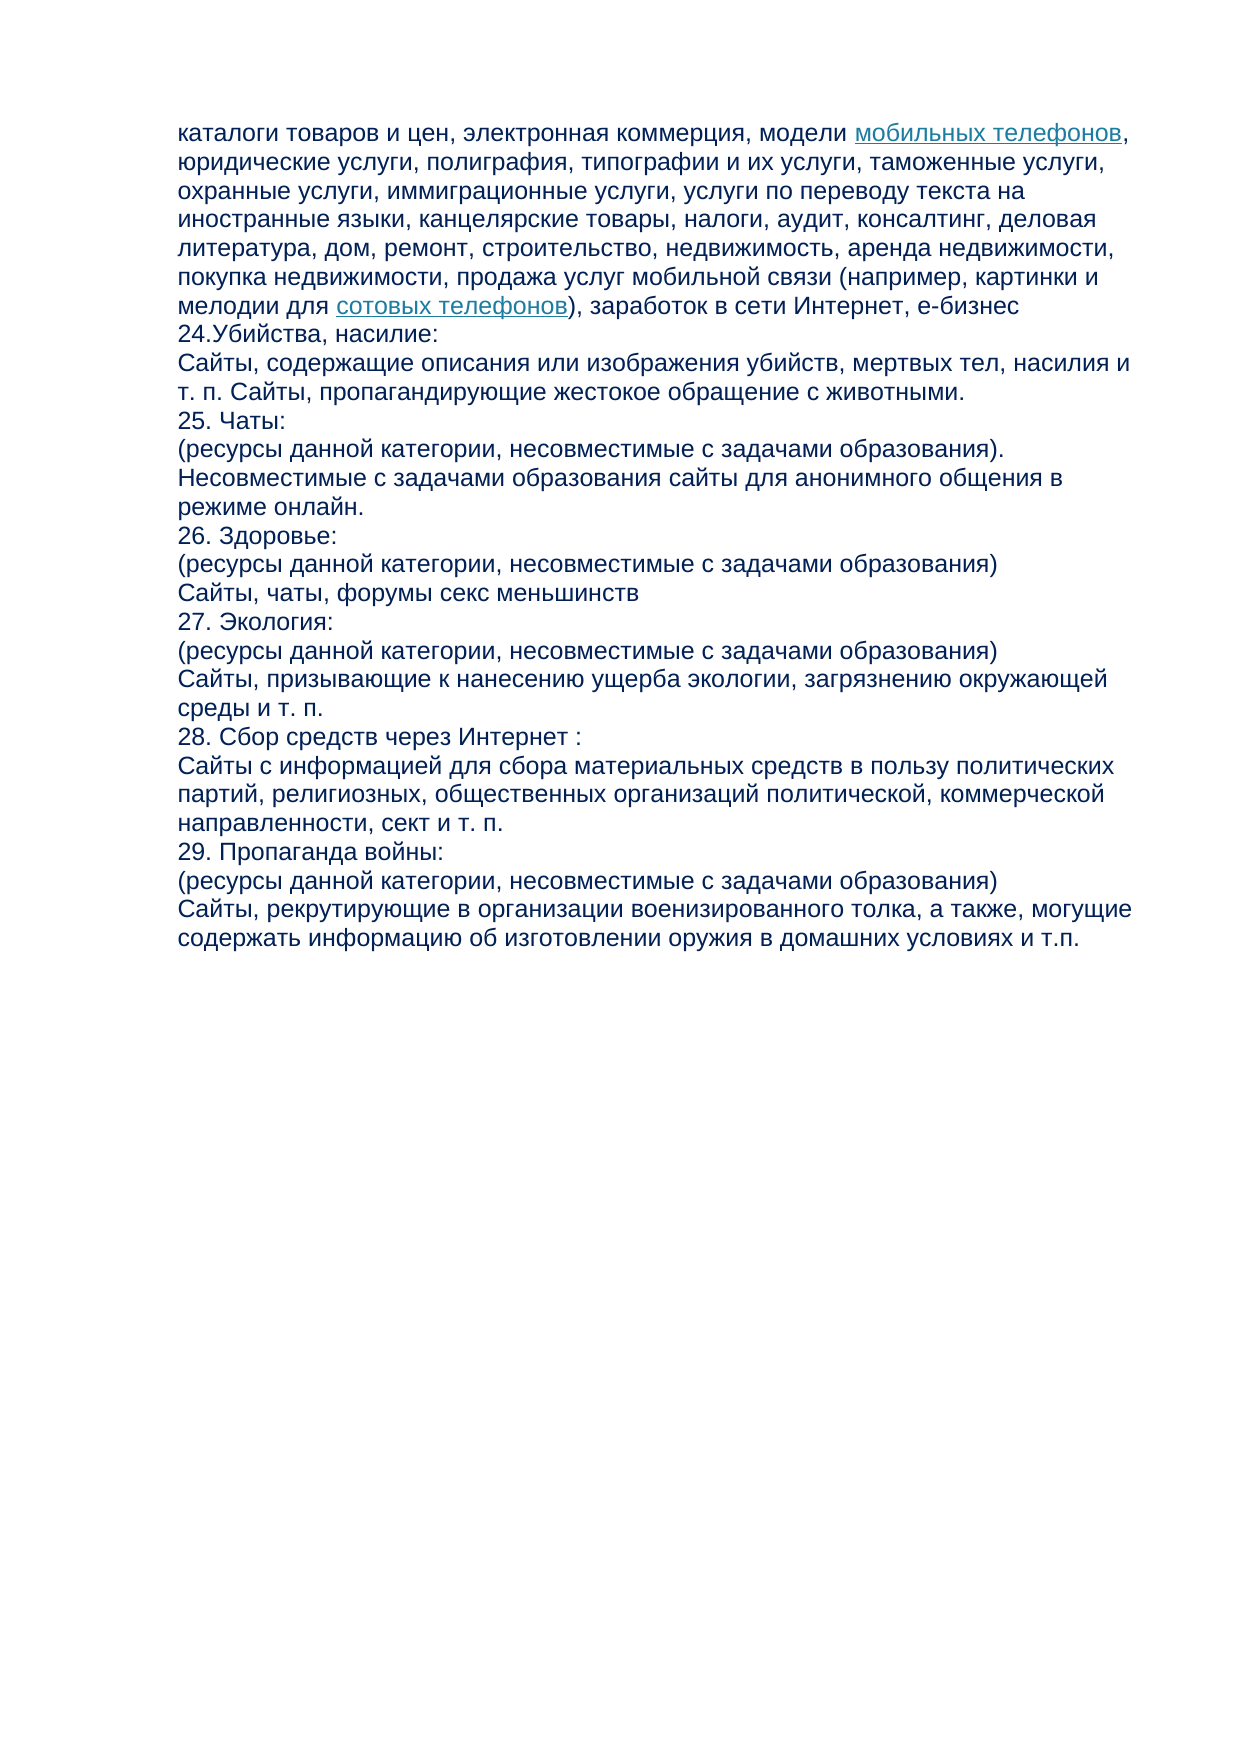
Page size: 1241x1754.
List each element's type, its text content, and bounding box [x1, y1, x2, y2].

text 24.Убийства, насилие: Сайты, содержащие описания или изображения убийств, мертвых тел, насилия и т. п. Сайты, пропагандирующие жестокое обращение с животными. [177, 319, 1152, 406]
text 25. Чаты: (ресурсы данной категории, несовместимые с задачами образования). Несовместимые с задачами образования сайты для анонимного общения в режиме онлайн. [177, 406, 1152, 521]
text 29. Пропаганда войны: (ресурсы данной категории, несовместимые с задачами образования) Сайты, рекрутирующие в организации военизированного толка, а также, могущие содержать информацию об изготовлении оружия в домашних условиях и т.п. [177, 837, 1152, 952]
text 28. Сбор средств через Интернет : Сайты с информацией для сбора материальных средств в пользу политических партий, религиозных, общественных организаций политической, коммерческой направленности, сект и т. п. [177, 722, 1152, 837]
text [177, 118, 1152, 319]
text 26. Здоровье: (ресурсы данной категории, несовместимые с задачами образования) Сайты, чаты, форумы секс меньшинств [177, 521, 1152, 607]
text 27. Экология: (ресурсы данной категории, несовместимые с задачами образования) Сайты, призывающие к нанесению ущерба экологии, загрязнению окружающей среды и т. п. [177, 607, 1152, 722]
